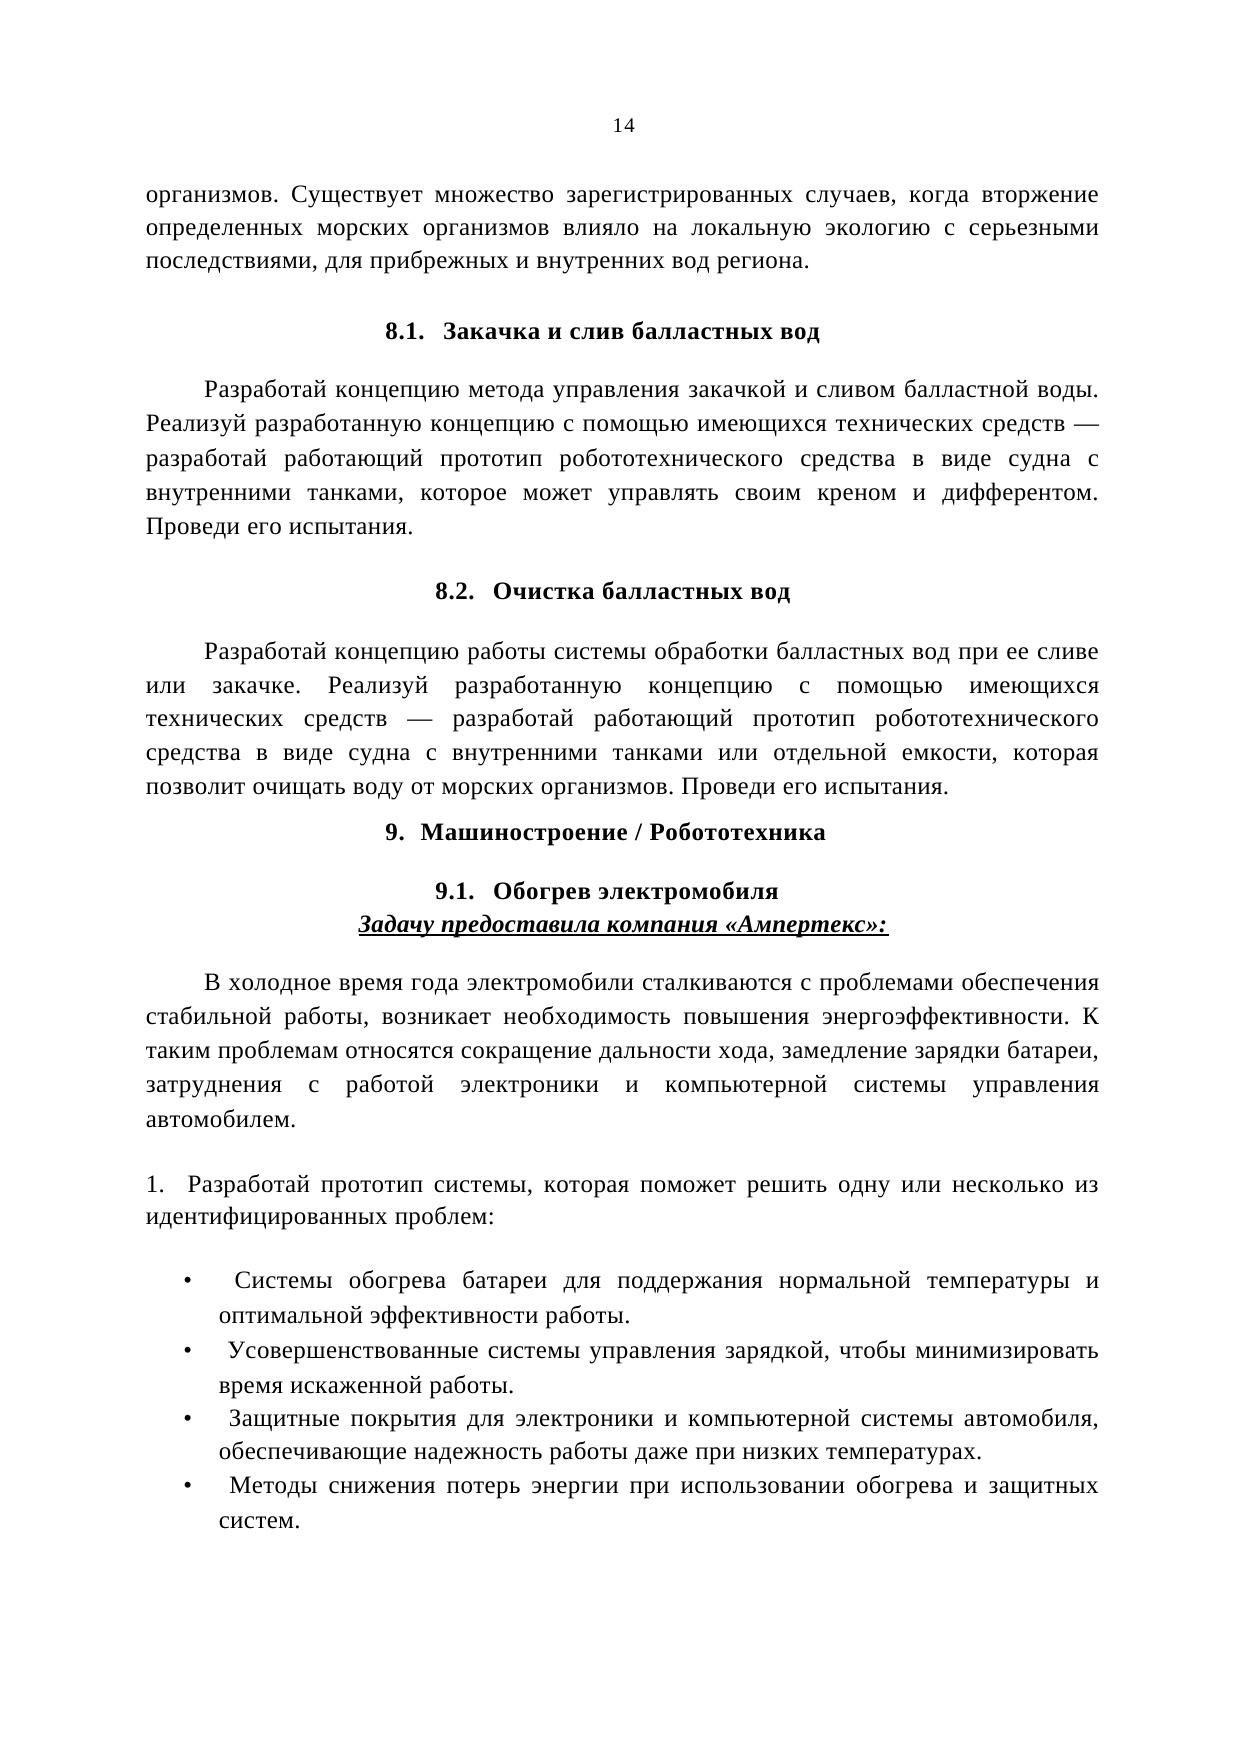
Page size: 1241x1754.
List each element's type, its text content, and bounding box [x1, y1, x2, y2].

list Очистка балластных вод [435, 580, 1103, 605]
text В холодное время года электромобили сталкиваются с проблемами обеспечения стабильной работы, возникает необходимость повышения энергоэффективности. К таким проблемам относятся сокращение дальности хода, замедление зарядки батареи, затруднения с работой электроники и компьютерной системы управления автомобилем. [146, 963, 1101, 1134]
text Разработай концепцию работы системы обработки балластных вод при ее сливе или закачке. Реализуй разработанную концепцию с помощью имеющихся технических средств — разработай работающий прототип робототехнического средства в виде судна с внутренними танками или отдельной емкости, которая позволит очищать воду от морских организмов. Проведи его испытания. [146, 632, 1101, 801]
text Разработай концепцию метода управления закачкой и сливом балластной воды. Реализуй разработанную концепцию с помощью имеющихся технических средств — разработай работающий прототип робототехнического средства в виде судна с внутренними танками, которое может управлять своим креном и дифферентом. Проведи его испытания. [146, 370, 1101, 541]
text организмов. Существует множество зарегистрированных случаев, когда вторжение определенных морских организмов влияло на локальную экологию с серьезными последствиями, для прибрежных и внутренних вод региона. [146, 175, 1101, 275]
list Закачка и слив балластных вод [385, 319, 1103, 344]
list Усовершенствованные системы управления зарядкой, чтобы минимизировать время искаженной работы. [183, 1330, 1101, 1400]
text 14 [612, 116, 635, 137]
list Методы снижения потерь энергии при использовании обогрева и защитных систем. [183, 1466, 1101, 1536]
list Защитные покрытия для электроники и компьютерной системы автомобиля, обеспечивающие надежность работы даже при низких температурах. [183, 1400, 1101, 1466]
list Системы обогрева батареи для поддержания нормальной температуры и оптимальной эффективности работы. [183, 1260, 1101, 1330]
list Машиностроение / Робототехника [385, 821, 1103, 846]
list Обогрев электромобиля [435, 879, 1103, 904]
list Разработай прототип системы, которая поможет решить одну или несколько из идентифицированных проблем: [146, 1167, 1101, 1231]
text Задачу предоставила компания «Ампертекс»: [143, 913, 1103, 938]
